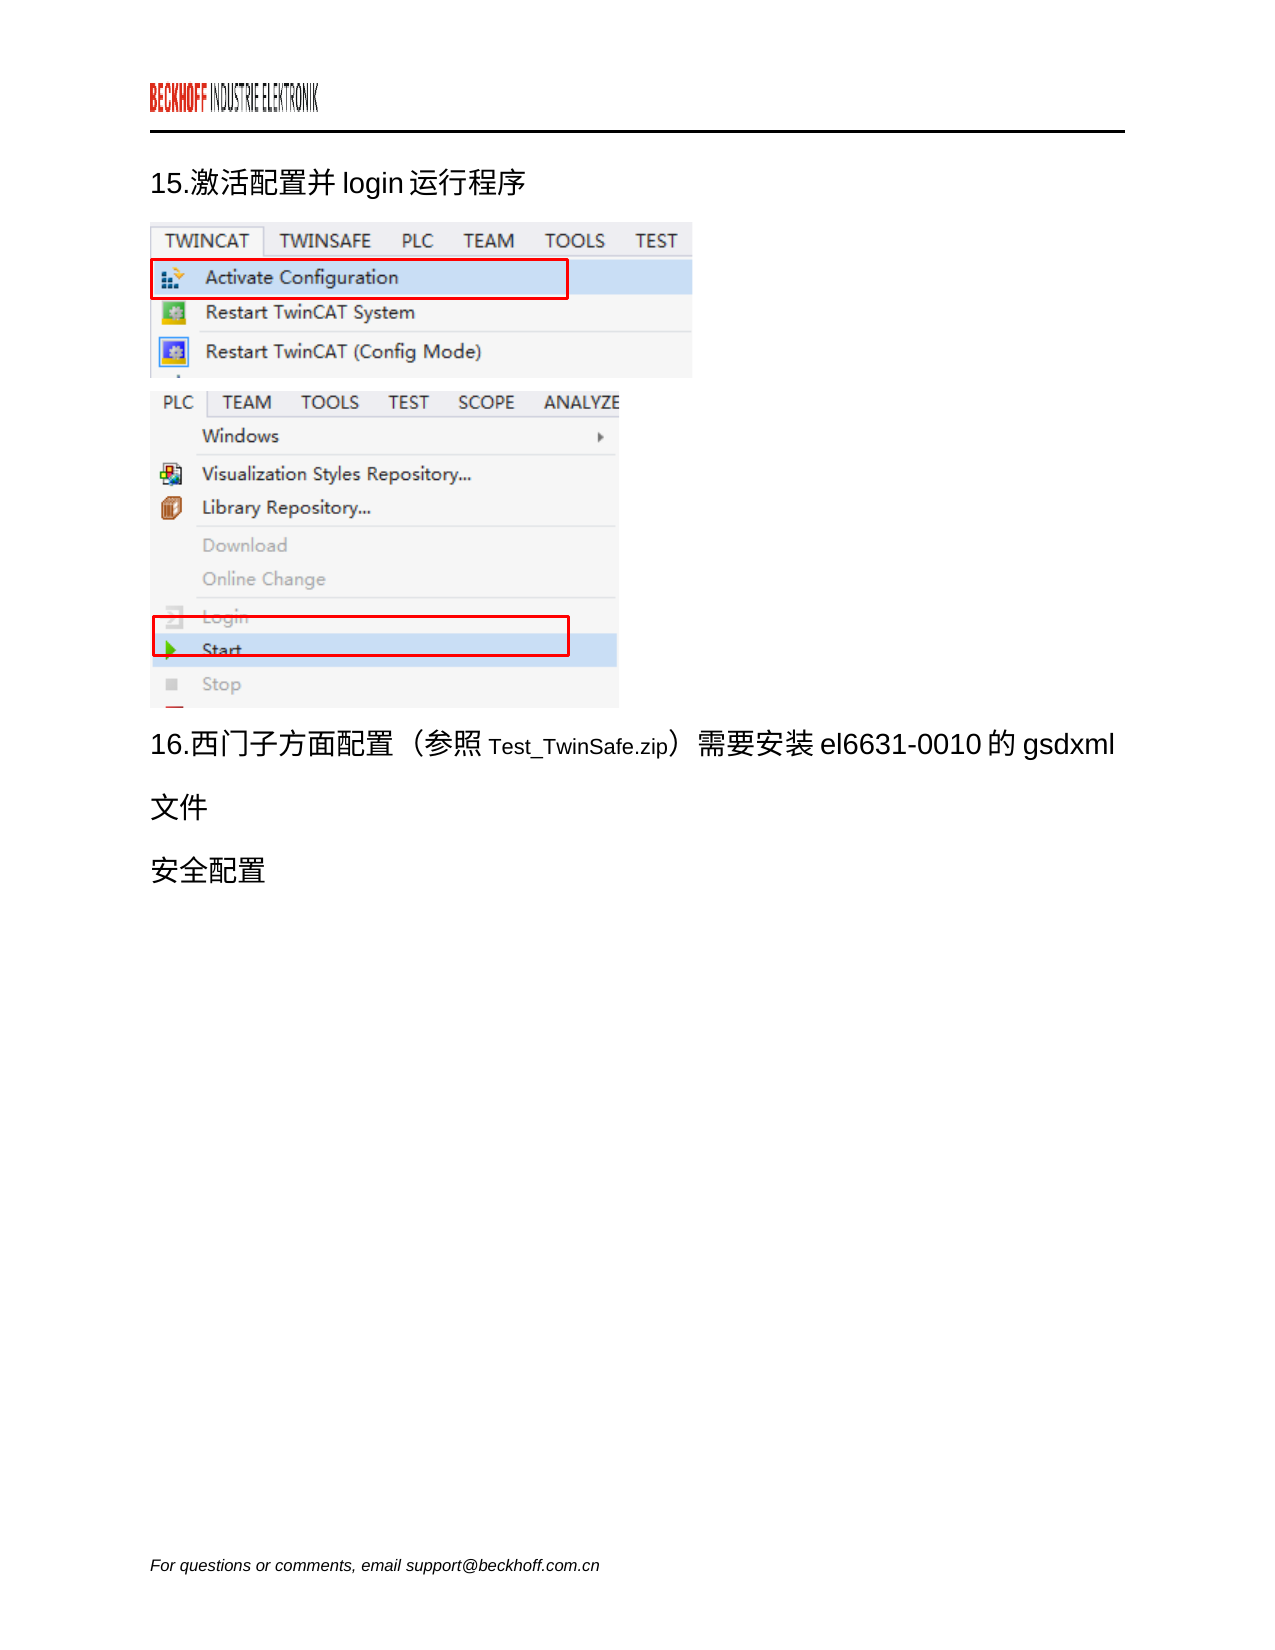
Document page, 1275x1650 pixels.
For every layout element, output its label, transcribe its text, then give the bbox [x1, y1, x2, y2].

picture [150, 222, 693, 378]
picture [153, 261, 566, 297]
text 15.激活配置并login运行程序 [150, 159, 1125, 202]
picture [150, 391, 620, 708]
text 16.西门子方面配置（参照Test_TwinSafe.zip）需要安装el6631-0010的gsdxml文件 [150, 721, 1125, 827]
text 安全配置 [150, 848, 1125, 890]
